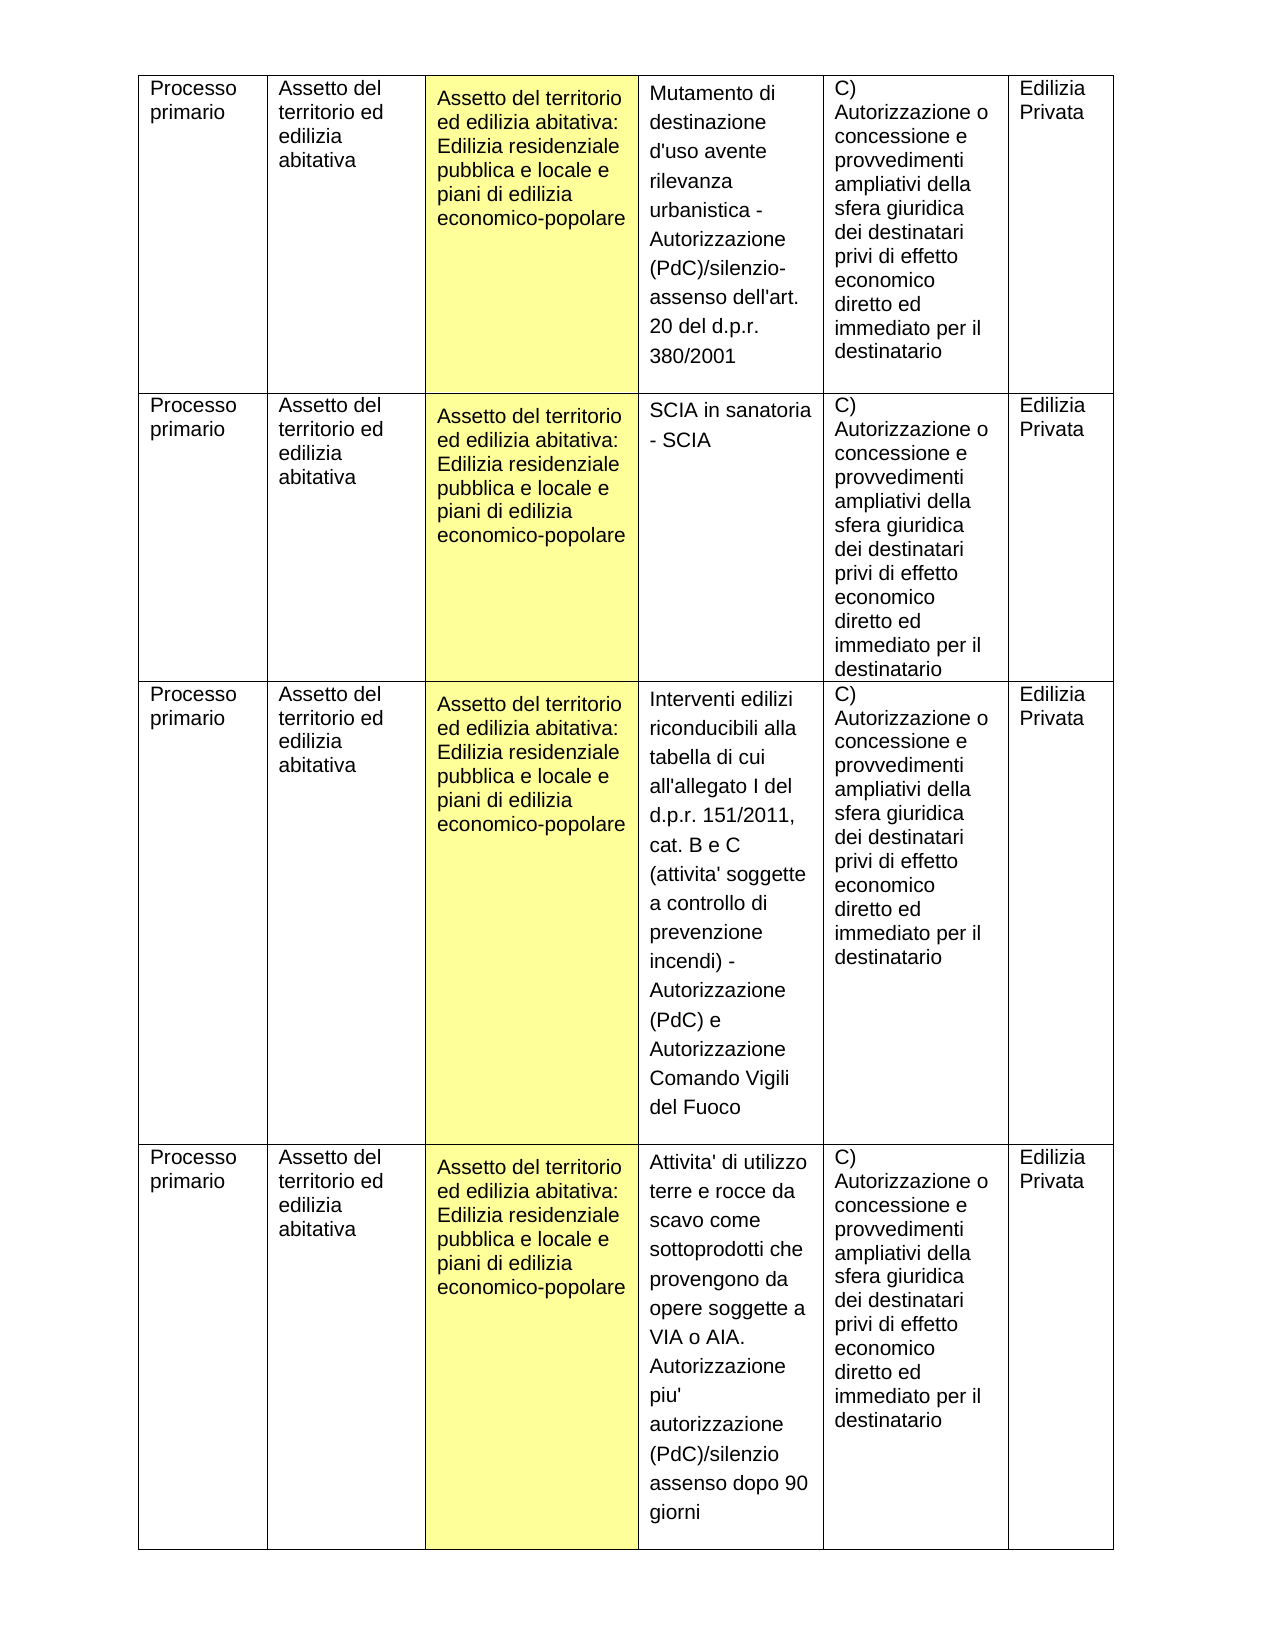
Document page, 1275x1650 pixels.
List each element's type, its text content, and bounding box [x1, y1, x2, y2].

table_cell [426, 76, 638, 392]
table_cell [268, 1145, 425, 1549]
table_cell Assetto del territorio ed edilizia abitativa: Edilizia residenziale pubblica e locale e piani di edilizia economico-popolare [426, 394, 638, 681]
table_cell Interventi edilizi riconducibili alla tabella di cui all'allegato I del d.p.r. 151/2011, cat. B e C (attivita' soggette a controllo di prevenzione incendi) -Autorizzazione (PdC) e Autorizzazione Comando Vigili del Fuoco [639, 682, 823, 1144]
table_cell Assetto del territorio ed edilizia abitativa [268, 682, 425, 1144]
table_cell Processo primario [139, 682, 267, 1144]
table_cell Processo primario [139, 76, 267, 392]
table_cell Edilizia Privata [1009, 394, 1113, 681]
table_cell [824, 1145, 1008, 1549]
table_cell Attivita' di utilizzo terre e rocce da scavo come sottoprodotti che provengono da opere soggette a VIA o AIA. Autorizzazione piu' autorizzazione (PdC)/silenzio assenso dopo 90 giorni [639, 1145, 823, 1549]
table_cell SCIA in sanatoria - SCIA [639, 394, 823, 681]
table_cell Assetto del territorio ed edilizia abitativa [268, 394, 425, 681]
table_cell Mutamento di destinazione d'uso avente rilevanza urbanistica - Autorizzazione (PdC)/silenzio-assenso dell'art. 20 del d.p.r. 380/2001 [639, 76, 823, 392]
table_cell Edilizia Privata [1009, 76, 1113, 392]
table_cell Processo primario [139, 1145, 267, 1549]
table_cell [268, 76, 425, 392]
table_cell Processo primario [139, 394, 267, 681]
table_cell Edilizia Privata [1009, 682, 1113, 1144]
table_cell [824, 76, 1008, 392]
table_cell Assetto del territorio ed edilizia abitativa: Edilizia residenziale pubblica e locale e piani di edilizia economico-popolare [426, 682, 638, 1144]
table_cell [426, 1145, 638, 1549]
table_cell Edilizia Privata [1009, 1145, 1113, 1549]
